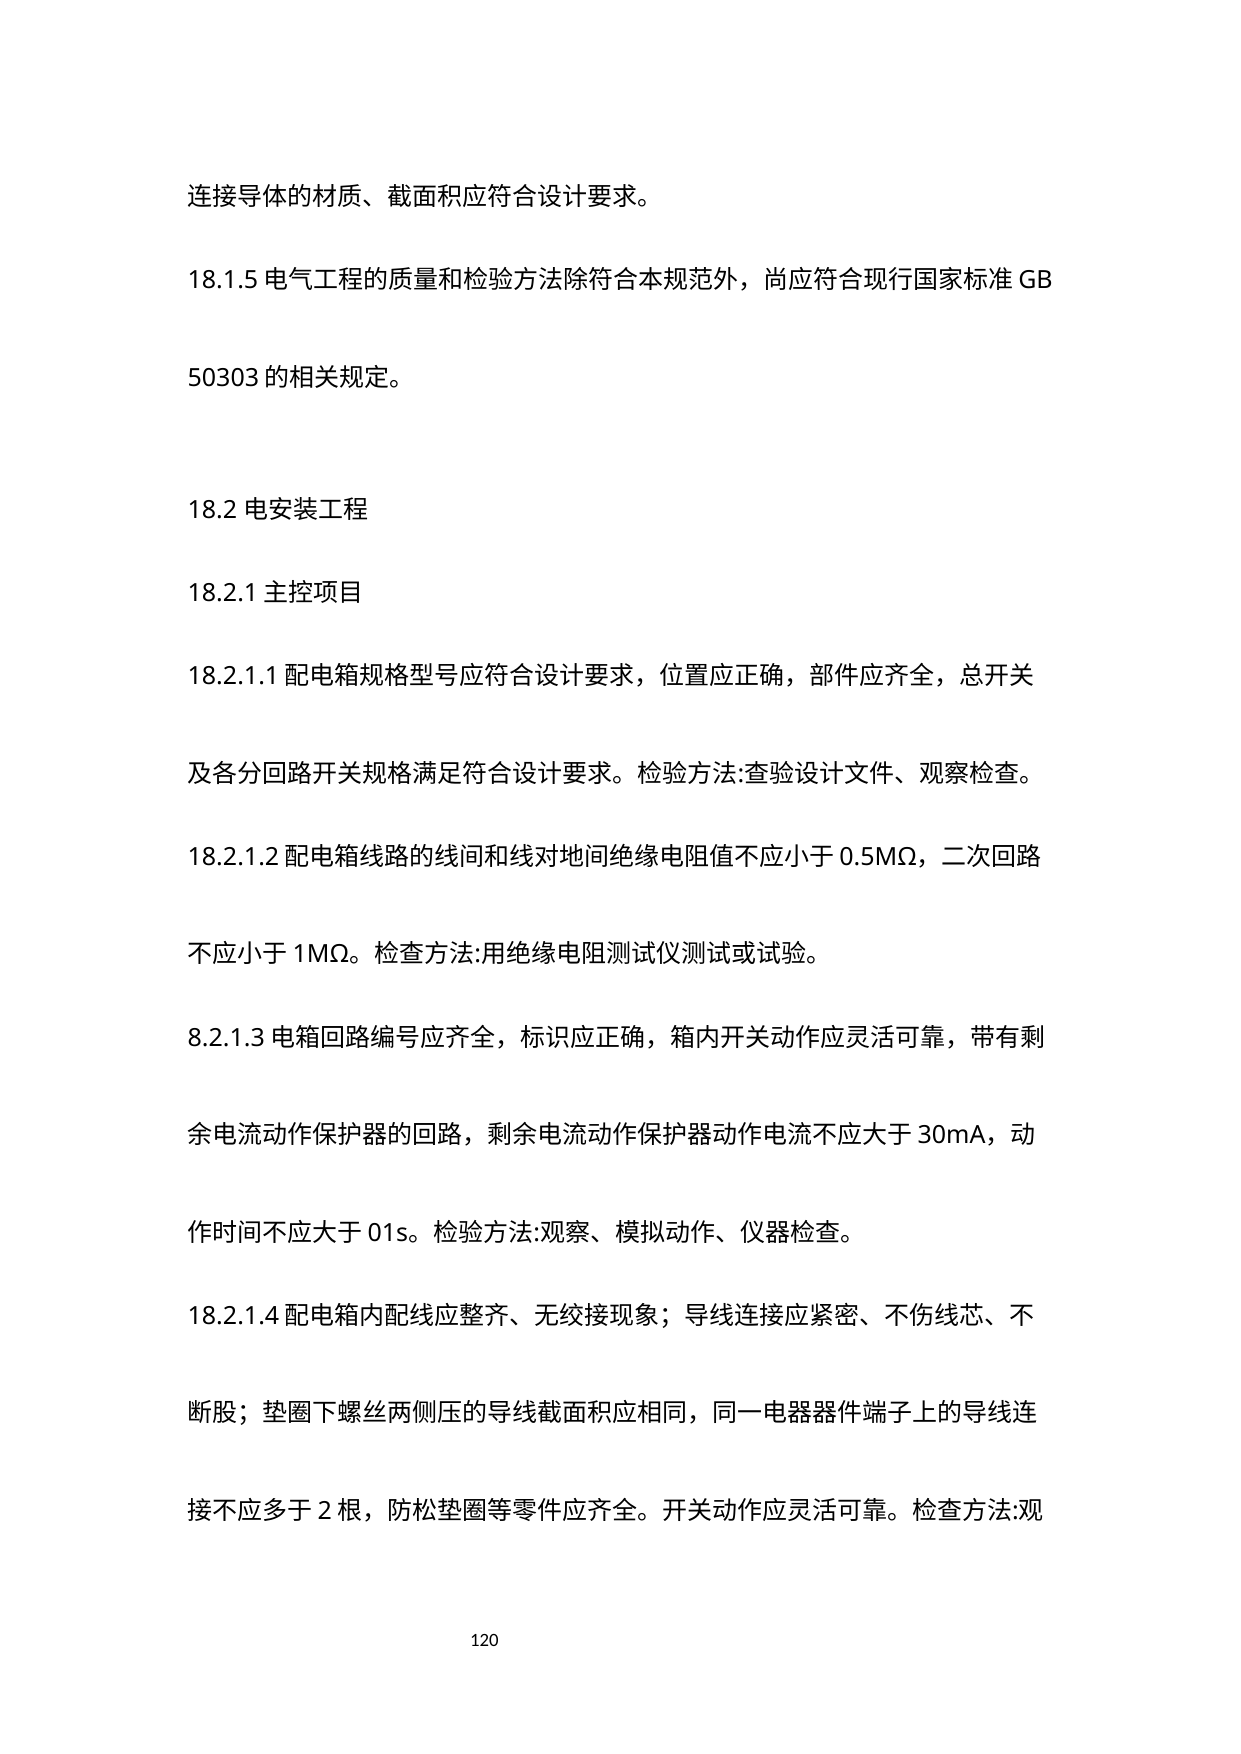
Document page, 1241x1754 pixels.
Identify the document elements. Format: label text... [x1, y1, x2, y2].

text 18.2.1.1配电箱规格型号应符合设计要求，位置应正确，部件应齐全，总开关及各分回路开关规格满足符合设计要求。检验方法:查验设计文件、观察检查。 [187, 641, 1053, 804]
text 18.2.1.2配电箱线路的线间和线对地间绝缘电阻值不应小于0.5MΩ，二次回路不应小于1MΩ。检查方法:用绝缘电阻测试仪测试或试验。 [187, 822, 1053, 984]
text 18.2.1主控项目 [187, 558, 1053, 623]
text 18.2 电安装工程 [187, 475, 1053, 540]
text 8.2.1.3电箱回路编号应齐全，标识应正确，箱内开关动作应灵活可靠，带有剩余电流动作保护器的回路，剩余电流动作保护器动作电流不应大于30mA，动作时间不应大于01s。检验方法:观察、模拟动作、仪器检查。 [187, 1003, 1053, 1263]
text 18.1.5电气工程的质量和检验方法除符合本规范外，尚应符合现行国家标准GB 50303的相关规定。 [187, 245, 1053, 408]
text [187, 1281, 1053, 1541]
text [187, 162, 1053, 227]
